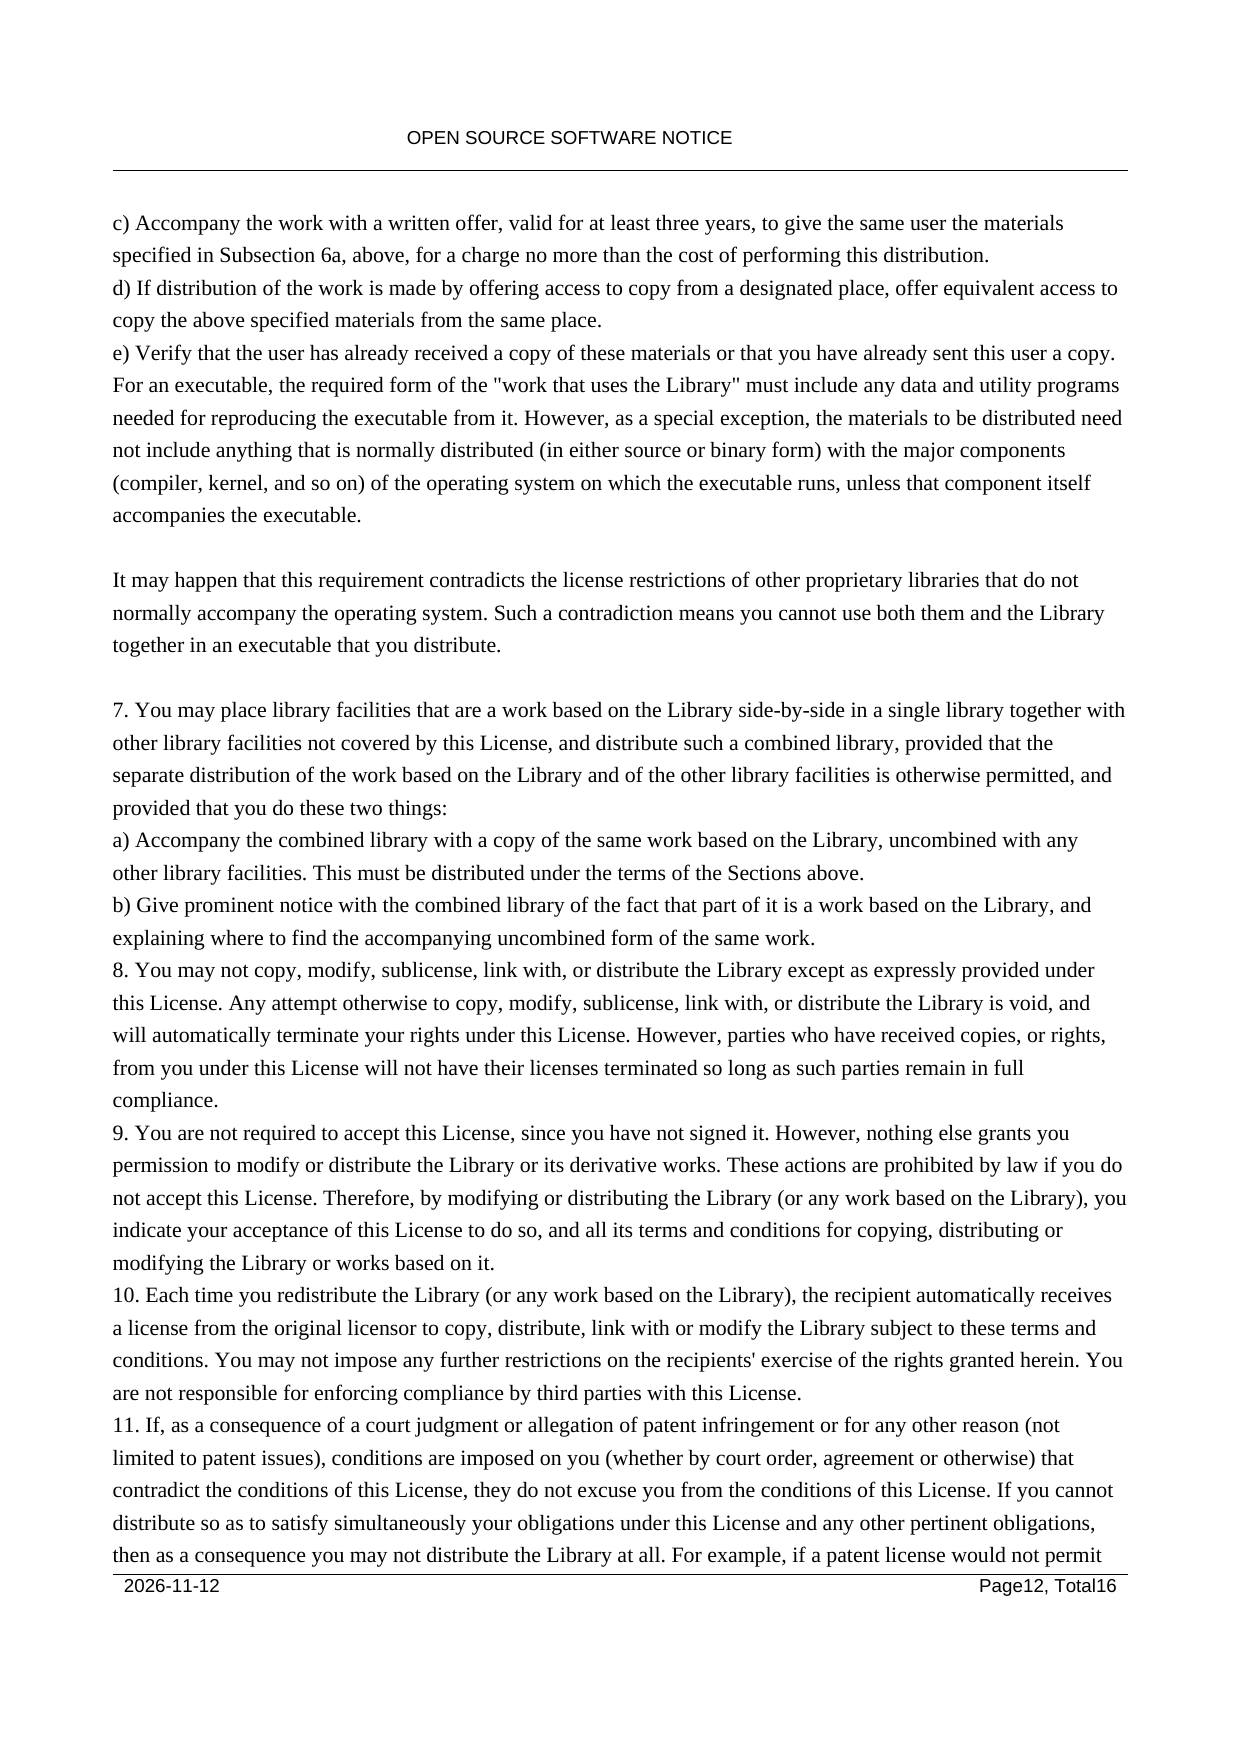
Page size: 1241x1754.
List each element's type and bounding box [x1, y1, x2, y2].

text [112, 206, 1128, 1571]
